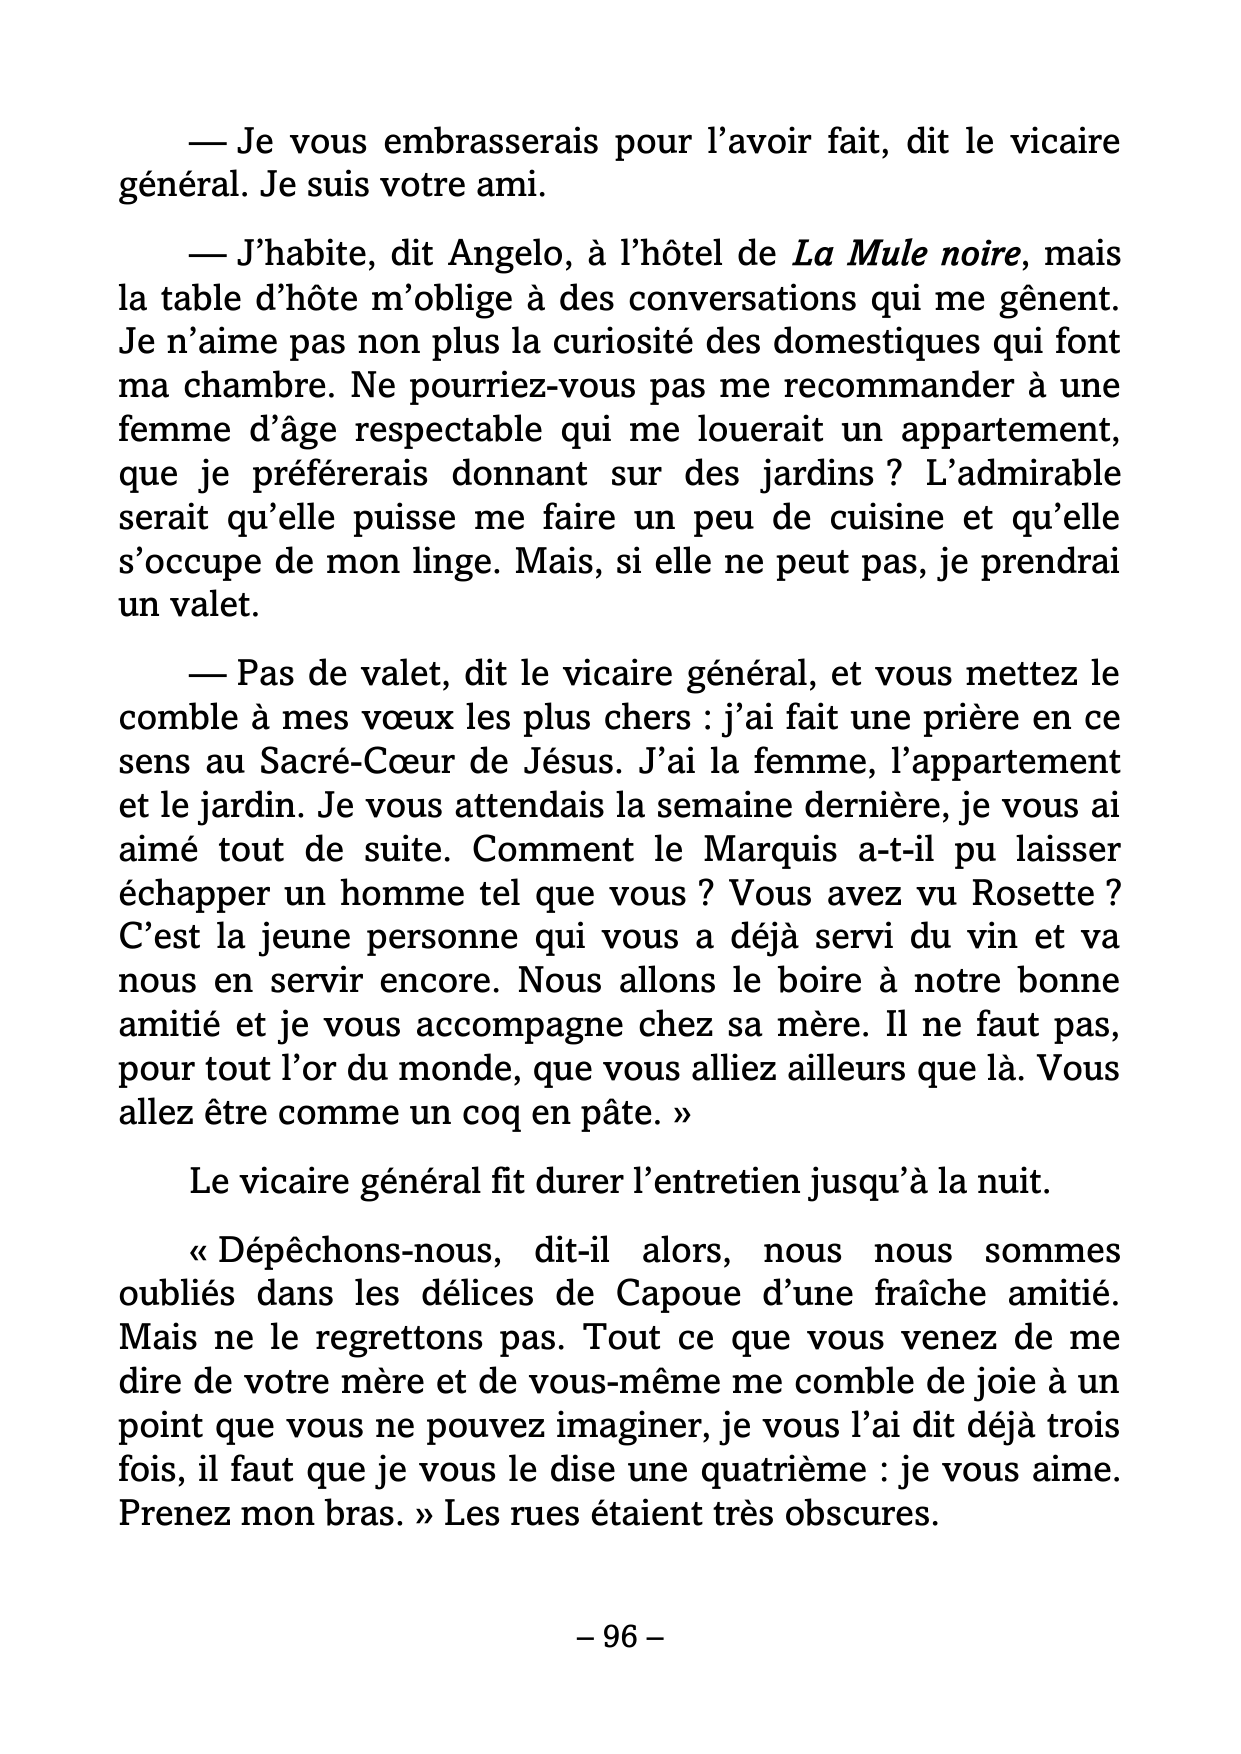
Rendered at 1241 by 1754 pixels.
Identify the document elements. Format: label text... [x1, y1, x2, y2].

text Le vicaire général fit durer l’entretien jusqu’à la nuit. [118, 1158, 1122, 1202]
text — Je vous embrasserais pour l’avoir fait, dit le vicaire général. Je suis votre ami. [118, 118, 1122, 206]
text « Dépêchons-nous, dit-il alors, nous nous sommes oubliés dans les délices de Capoue d’une fraîche amitié. Mais ne le regrettons pas. Tout ce que vous venez de me dire de votre mère et de vous-même me comble de joie à un point que vous ne pouvez imaginer, je vous l’ai dit déjà trois fois, il faut que je vous le dise une quatrième : je vous aime. Prenez mon bras. » Les rues étaient très obscures. [118, 1227, 1122, 1534]
text — Pas de valet, dit le vicaire général, et vous mettez le comble à mes vœux les plus chers : j’ai fait une prière en ce sens au Sacré-Cœur de Jésus. J’ai la femme, l’appartement et le jardin. Je vous attendais la semaine dernière, je vous ai aimé tout de suite. Comment le Marquis a-t-il pu laisser échapper un homme tel que vous ? Vous avez vu Rosette ? C’est la jeune personne qui vous a déjà servi du vin et va nous en servir encore. Nous allons le boire à notre bonne amitié et je vous accompagne chez sa mère. Il ne faut pas, pour tout l’or du monde, que vous alliez ailleurs que là. Vous allez être comme un coq en pâte. » [118, 651, 1122, 1133]
text — J’habite, dit Angelo, à l’hôtel de La Mule noire, mais la table d’hôte m’oblige à des conversations qui me gênent. Je n’aime pas non plus la curiosité des domestiques qui font ma chambre. Ne pourriez-vous pas me recommander à une femme d’âge respectable qui me louerait un appartement, que je préférerais donnant sur des jardins ? L’admirable serait qu’elle puisse me faire un peu de cuisine et qu’elle s’occupe de mon linge. Mais, si elle ne peut pas, je prendrai un valet. [118, 231, 1122, 626]
